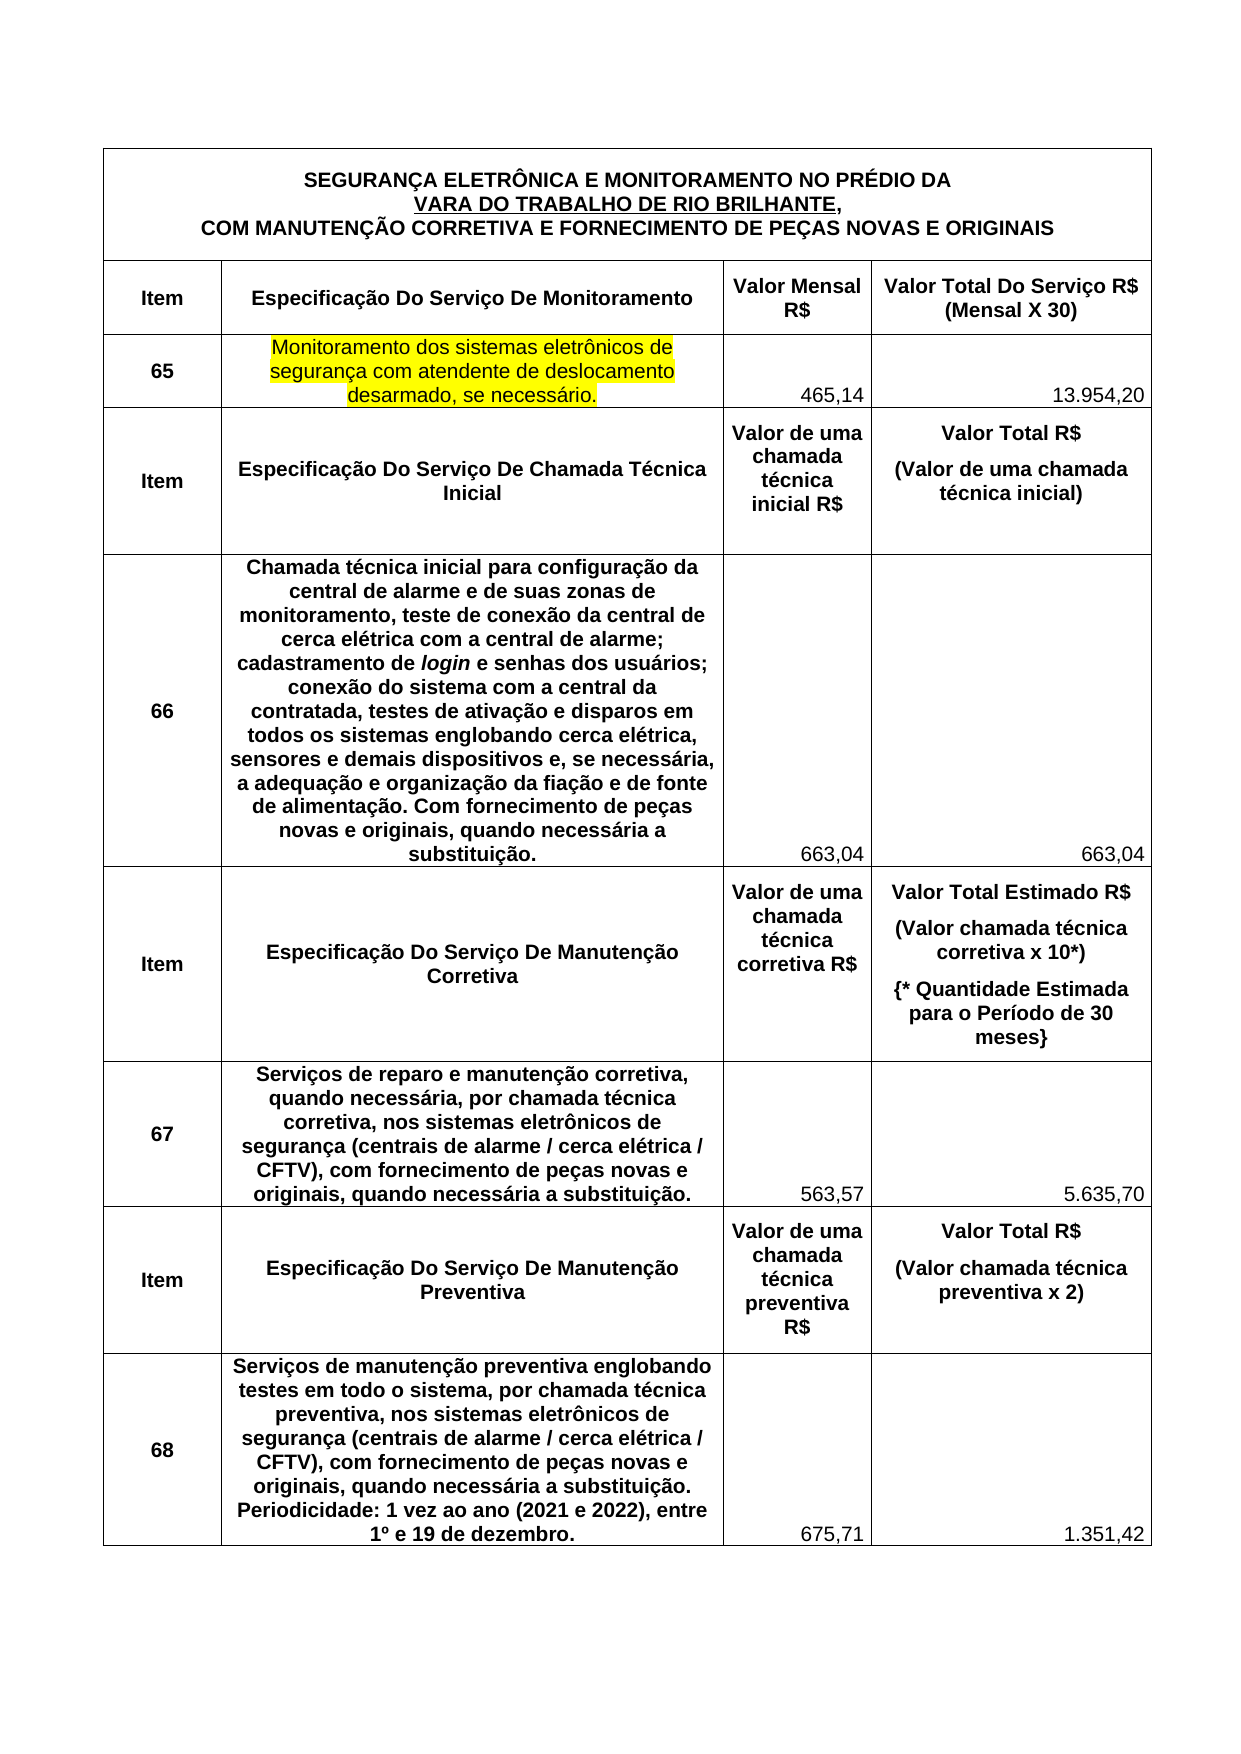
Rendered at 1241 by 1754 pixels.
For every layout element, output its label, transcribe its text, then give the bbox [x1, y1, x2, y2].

table_cell Chamada técnica inicial para configuração da central de alarme e de suas zonas de monitoramento, teste de conexão da central de cerca elétrica com a central de alarme; cadastramento de login e senhas dos usuários; conexão do sistema com a central da contratada, testes de ativação e disparos em todos os sistemas englobando cerca elétrica, sensores e demais dispositivos e, se necessária, a adequação e organização da fiação e de fonte de alimentação. Com fornecimento de peças novas e originais, quando necessária a substituição. [222, 555, 723, 866]
table_cell Item [104, 1207, 221, 1353]
table_cell Monitoramento dos sistemas eletrônicos de segurança com atendente de deslocamento desarmado, se necessário. [222, 335, 347, 407]
table_cell 1.351,42 [872, 1354, 1151, 1545]
table_cell 465,14 [724, 335, 871, 407]
table_cell Especificação Do Serviço De Manutenção Preventiva [222, 1207, 723, 1353]
table_cell 563,57 [724, 1062, 871, 1206]
table_cell Serviços de manutenção preventiva englobando testes em todo o sistema, por chamada técnica preventiva, nos sistemas eletrônicos de segurança (centrais de alarme / cerca elétrica / CFTV), com fornecimento de peças novas e originais, quando necessária a substituição. Periodicidade: 1 vez ao ano (2021 e 2022), entre 1º e 19 de dezembro. [222, 1354, 723, 1545]
table_cell 663,04 [872, 555, 1151, 866]
table_cell Valor de uma chamada técnica preventiva R$ [724, 1207, 871, 1353]
table_cell Valor Total R$ (Valor chamada técnica preventiva x 2) [872, 1207, 1151, 1353]
table_cell 675,71 [724, 1354, 871, 1545]
table_cell 67 [104, 1062, 221, 1206]
table_cell Item [104, 261, 221, 334]
table_cell Valor de uma chamada técnica corretiva R$ [724, 867, 871, 1061]
table_cell Valor Total Estimado R$ (Valor chamada técnica corretiva x 10*) {* Quantidade Estimada para o Período de 30 meses} [872, 867, 1151, 1061]
table_header SEGURANÇA ELETRÔNICA E MONITORAMENTO NO PRÉDIO DA VARA DO TRABALHO DE RIO BRILHANTE, COM MANUTENÇÃO CORRETIVA E FORNECIMENTO DE PEÇAS NOVAS E ORIGINAIS [104, 149, 1151, 260]
table_cell 68 [104, 1354, 221, 1545]
table_cell Especificação Do Serviço De Monitoramento [222, 261, 723, 334]
table_cell 663,04 [724, 555, 871, 866]
table_cell Valor de uma chamada técnica inicial R$ [724, 408, 871, 554]
table_cell 65 [104, 335, 221, 407]
table_cell Especificação Do Serviço De Manutenção Corretiva [222, 867, 723, 1061]
table_cell Especificação Do Serviço De Chamada Técnica Inicial [222, 408, 723, 554]
table_cell Item [104, 867, 221, 1061]
table_cell 66 [104, 555, 221, 866]
table_cell Valor Total R$ (Valor de uma chamada técnica inicial) [872, 408, 1151, 554]
table_cell Item [104, 408, 221, 554]
table_cell Serviços de reparo e manutenção corretiva, quando necessária, por chamada técnica corretiva, nos sistemas eletrônicos de segurança (centrais de alarme / cerca elétrica / CFTV), com fornecimento de peças novas e originais, quando necessária a substituição. [222, 1062, 723, 1206]
table_cell 13.954,20 [872, 335, 1151, 407]
table_cell Valor Mensal R$ [724, 261, 871, 334]
table_cell 5.635,70 [872, 1062, 1151, 1206]
table_cell Monitoramento dos sistemas eletrônicos de segurança com atendente de deslocamento desarmado, se necessário. [597, 335, 723, 407]
table_cell Valor Total Do Serviço R$ (Mensal X 30) [872, 261, 1151, 334]
